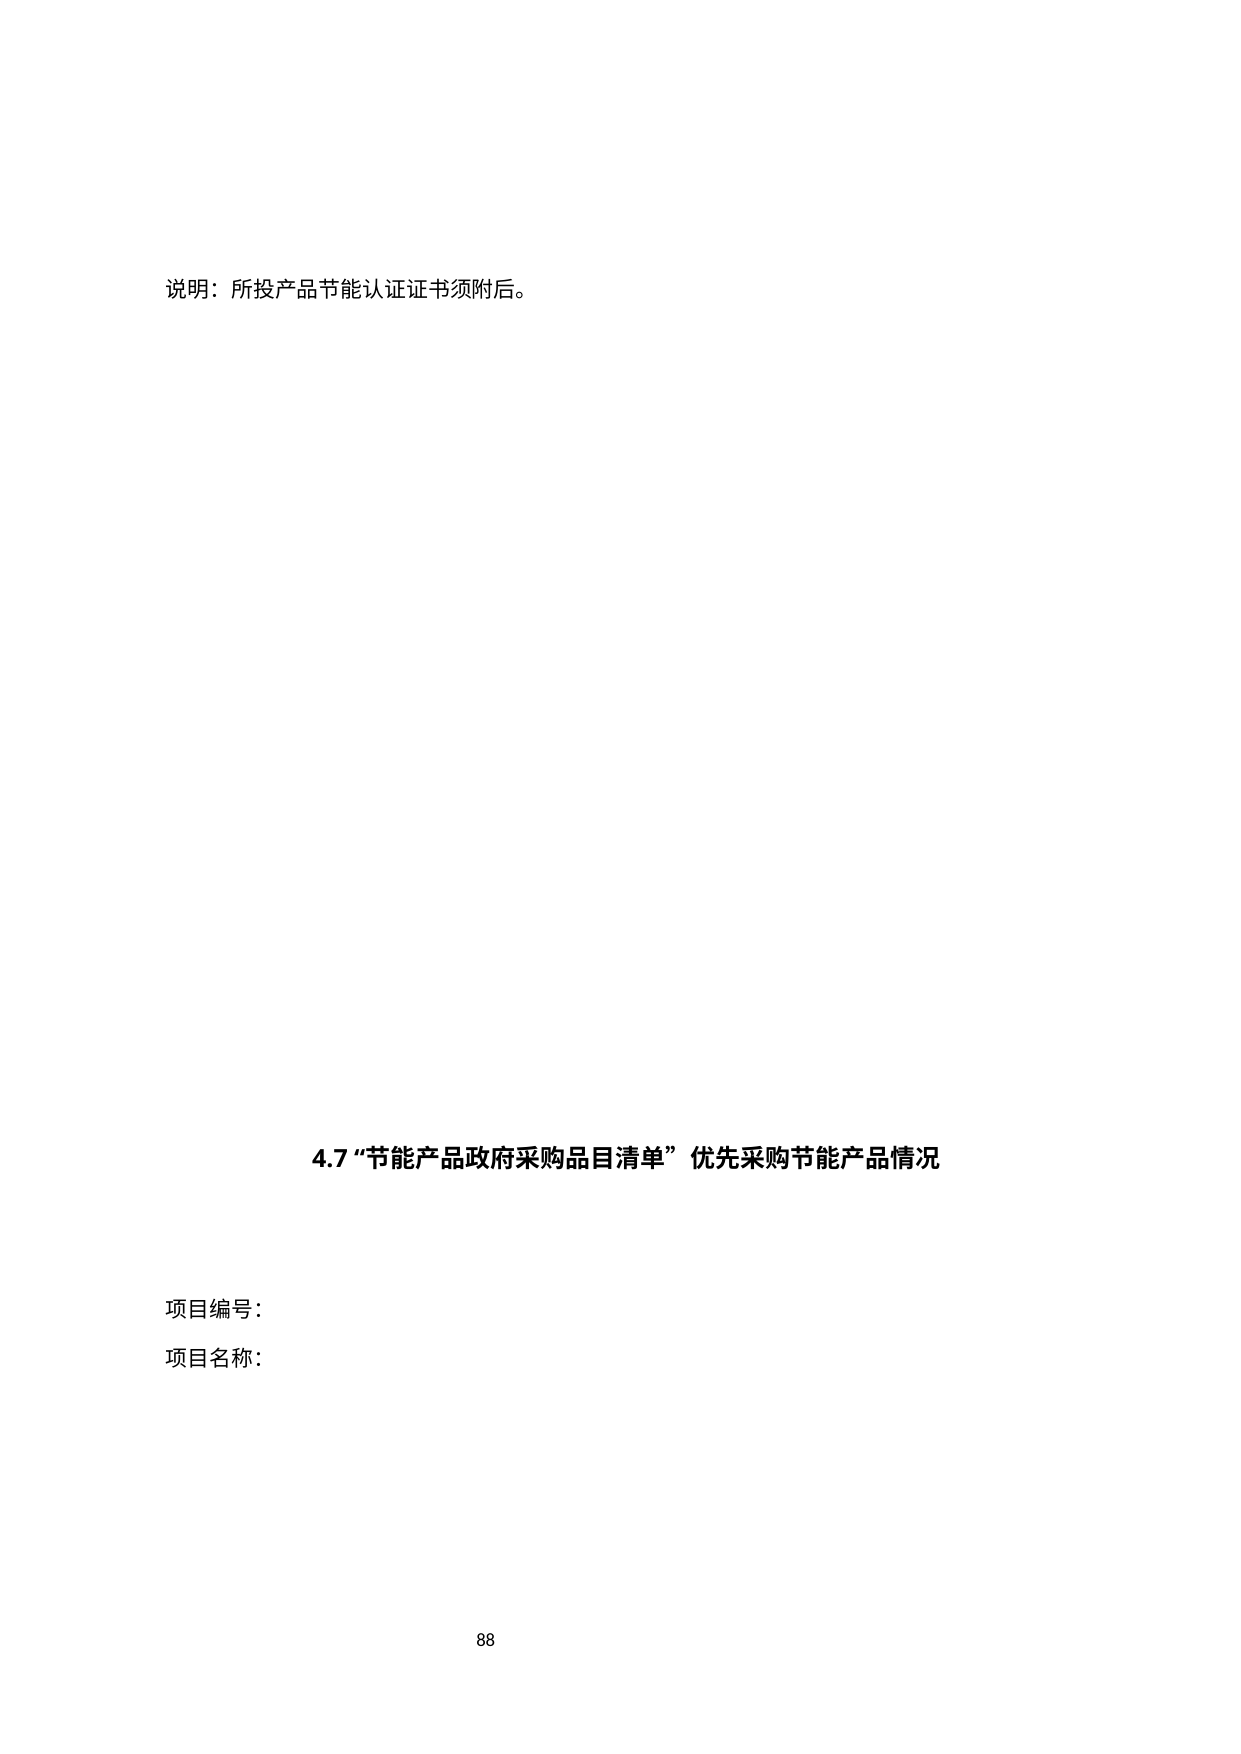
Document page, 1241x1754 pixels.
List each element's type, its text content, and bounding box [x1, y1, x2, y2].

text 4.7 “节能产品政府采购品目清单”优先采购节能产品情况 [165, 1124, 1087, 1189]
text 项目名称： [165, 1340, 1087, 1373]
text 项目编号： [165, 1292, 1087, 1324]
text 说明：所投产品节能认证证书须附后。 [165, 272, 1087, 304]
